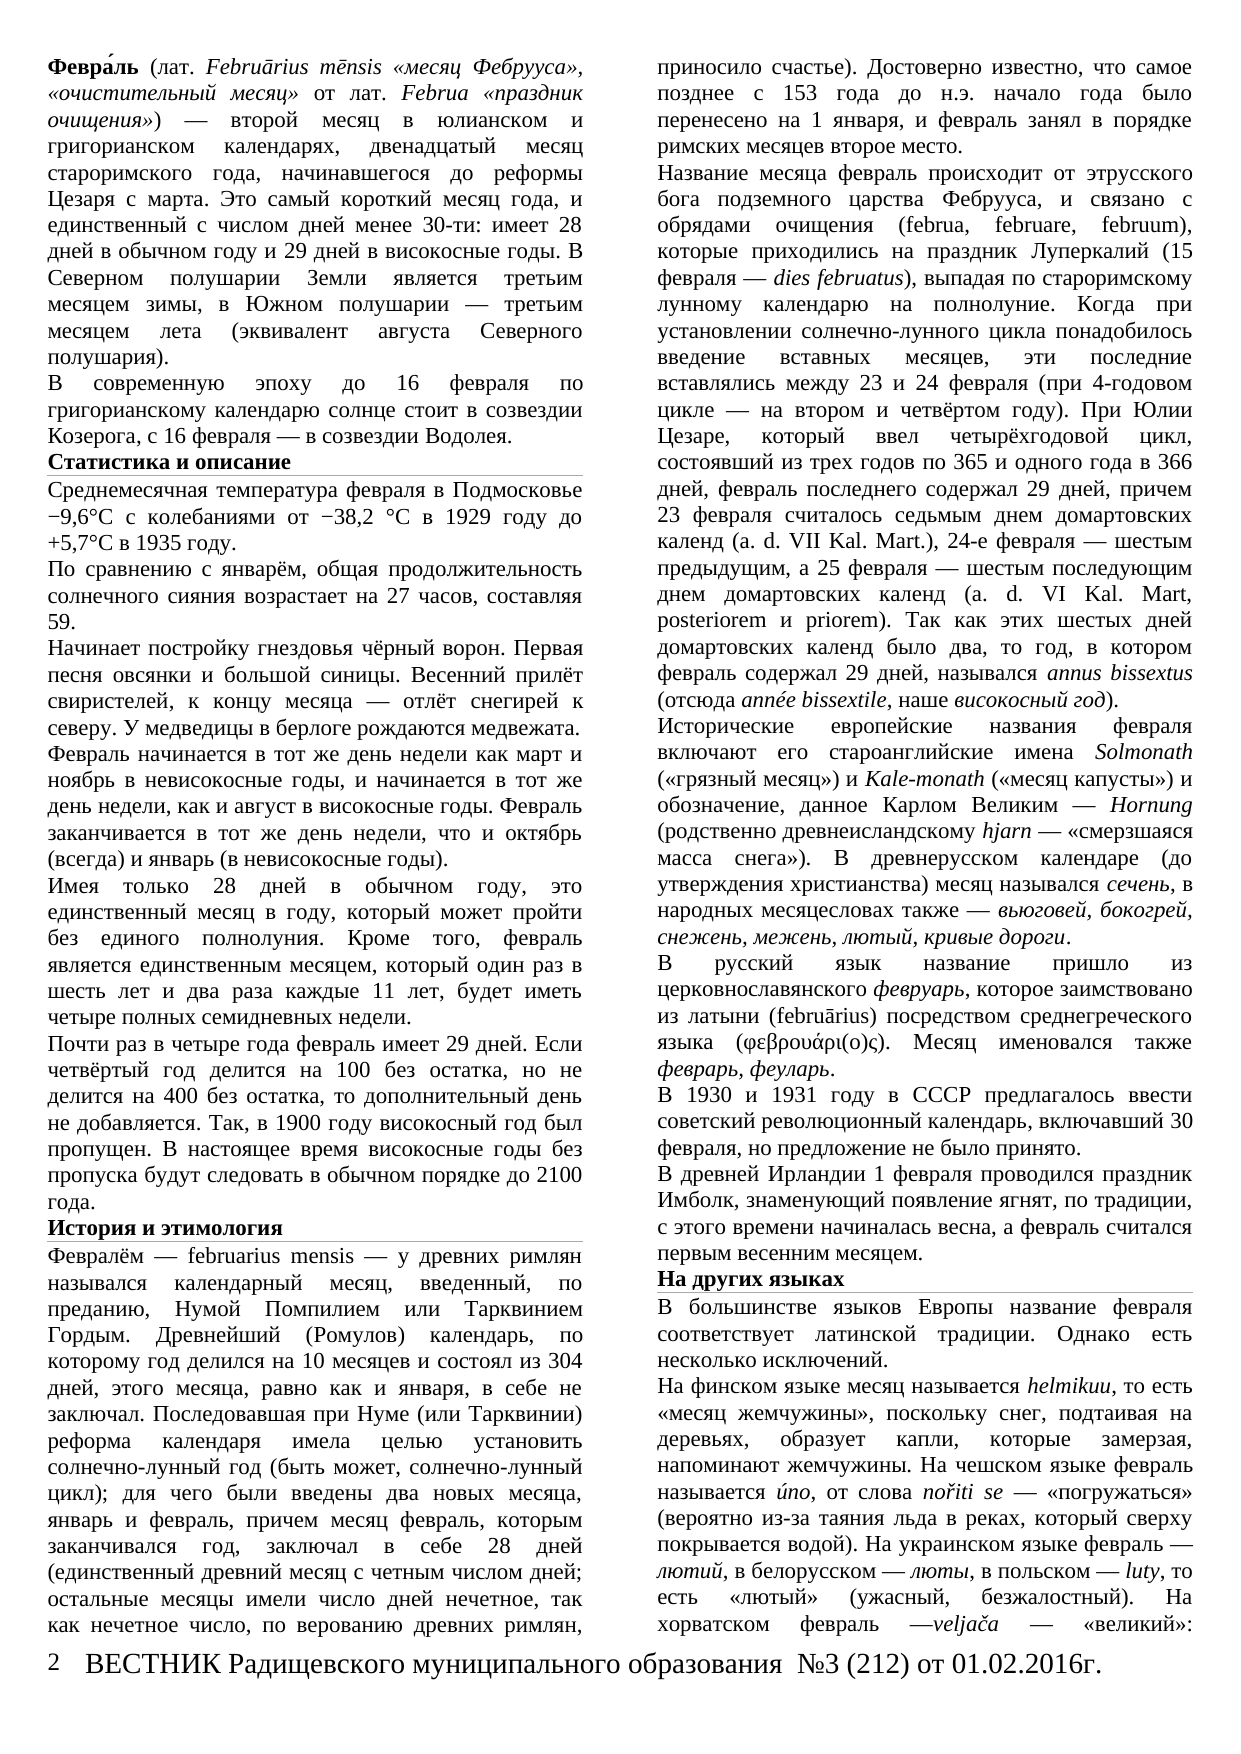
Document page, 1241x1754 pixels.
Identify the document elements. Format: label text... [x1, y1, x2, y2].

text Исторические европейские названия февраля включают его староанглийские имена Solmonath («грязный месяц») и Kale-monath («месяц капусты») и обозначение, данное Карлом Великим — Hornung (родственно древнеисландскому hjarn — «смерзшаяся масса снега»). В древнерусском календаре (до утверждения христианства) месяц назывался сечень, в народных месяцесловах также — вьюговей, бокогрей, снежень, межень, лютый, кривые дороги. [657, 712, 1193, 949]
text В современную эпоху до 16 февраля по григорианскому календарю солнце стоит в созвездии Козерога, с 16 февраля — в созвездии Водолея. [47, 369, 583, 448]
text По сравнению с январём, общая продолжительность солнечного сияния возрастает на 27 часов, составляя 59. [47, 555, 583, 634]
text В большинстве языков Европы название февраля соответствует латинской традиции. Однако есть несколько исключений. [657, 1293, 1193, 1372]
text В русский язык название пришло из церковнославянского февруарь, которое заимствовано из латыни (februārius) посредством среднегреческого языка (φεβρουάρι(ο)ς). Месяц именовался также феврарь, феуларь. [657, 949, 1193, 1081]
subtitle История и этимология [47, 1214, 583, 1241]
subtitle Статистика и описание [47, 448, 583, 475]
subtitle На других языках [657, 1265, 1193, 1292]
text Почти раз в четыре года февраль имеет 29 дней. Если четвёртый год делится на 100 без остатка, но не делится на 400 без остатка, то дополнительный день не добавляется. Так, в 1900 году високосный год был пропущен. В настоящее время високосные годы без пропуска будут следовать в обычном порядке до 2100 года. [47, 1030, 583, 1214]
text Имея только 28 дней в обычном году, это единственный месяц в году, который может пройти без единого полнолуния. Кроме того, февраль является единственным месяцем, который один раз в шесть лет и два раза каждые 11 лет, будет иметь четыре полных семидневных недели. [47, 872, 583, 1030]
text В древней Ирландии 1 февраля проводился праздник Имболк, знаменующий появление ягнят, по традиции, с этого времени начиналась весна, а февраль считался первым весенним месяцем. [657, 1160, 1193, 1265]
text Февралём — februarius mensis — у древних римлян назывался календарный месяц, введенный, по преданию, Нумой Помпилием или Тарквинием Гордым. Древнейший (Ромулов) календарь, по которому год делился на 10 месяцев и состоял из 304 дней, этого месяца, равно как и января, в себе не заключал. Последовавшая при Нуме (или Тарквинии) реформа календаря имела целью установить солнечно-лунный год (быть может, солнечно-лунный цикл); для чего были введены два новых месяца, январь и февраль, причем месяц февраль, которым заканчивался год, заключал в себе 28 дней (единственный древний месяц с четным числом дней; остальные месяцы имели число дней нечетное, так как нечетное число, по верованию древних римлян, приносило счастье). Достоверно известно, что самое позднее с 153 года до н.э. начало года было перенесено на 1 января, и февраль занял в порядке римских месяцев второе место. [657, 53, 1193, 158]
text Февраль начинается в тот же день недели как март и ноябрь в невисокосные годы, и начинается в тот же день недели, как и август в високосные годы. Февраль заканчивается в тот же день недели, что и октябрь (всегда) и январь (в невисокосные годы). [47, 740, 583, 872]
text Название месяца февраль происходит от этрусского бога подземного царства Фебрууса, и связано с обрядами очищения (februa, februare, februum), которые приходились на праздник Луперкалий (15 февраля — dies februatus), выпадая по староримскому лунному календарю на полнолуние. Когда при установлении солнечно-лунного цикла понадобилось введение вставных месяцев, эти последние вставлялись между 23 и 24 февраля (при 4-годовом цикле — на втором и четвёртом году). При Юлии Цезаре, который ввел четырёхгодовой цикл, состоявший из трех годов по 365 и одного года в 366 дней, февраль последнего содержал 29 дней, причем 23 февраля считалось седьмым днем домартовских календ (a. d. VII Kal. Mart.), 24-е февраля — шестым предыдущим, а 25 февраля — шестым последующим днем домартовских календ (a. d. VI Kal. Mart, posteriorem и priorem). Так как этих шестых дней домартовских календ было два, то год, в котором февраль содержал 29 дней, назывался annus bissextus (отсюда année bissextile, наше високосный год). [657, 158, 1193, 712]
text Среднемесячная температура февраля в Подмосковье −9,6°С с колебаниями от −38,2 °С в 1929 году до +5,7°С в 1935 году. [47, 476, 583, 555]
text В 1930 и 1931 году в СССР предлагалось ввести советский революционный календарь, включавший 30 февраля, но предложение не было принято. [657, 1081, 1193, 1160]
text Февра́ль (лат. Februārius mēnsis «месяц Фебрууса», «очистительный месяц» от лат. Februa «праздник очищения») — второй месяц в юлианском и григорианском календарях, двенадцатый месяц староримского года, начинавшегося до реформы Цезаря с марта. Это самый короткий месяц года, и единственный с числом дней менее 30-ти: имеет 28 дней в обычном году и 29 дней в високосные годы. В Северном полушарии Земли является третьим месяцем зимы, в Южном полушарии — третьим месяцем лета (эквивалент августа Северного полушария). [47, 53, 583, 369]
text Февралём — februarius mensis — у древних римлян назывался календарный месяц, введенный, по преданию, Нумой Помпилием или Тарквинием Гордым. Древнейший (Ромулов) календарь, по которому год делился на 10 месяцев и состоял из 304 дней, этого месяца, равно как и января, в себе не заключал. Последовавшая при Нуме (или Тарквинии) реформа календаря имела целью установить солнечно-лунный год (быть может, солнечно-лунный цикл); для чего были введены два новых месяца, январь и февраль, причем месяц февраль, которым заканчивался год, заключал в себе 28 дней (единственный древний месяц с четным числом дней; остальные месяцы имели число дней нечетное, так как нечетное число, по верованию древних римлян, приносило счастье). Достоверно известно, что самое позднее с 153 года до н.э. начало года было перенесено на 1 января, и февраль занял в порядке римских месяцев второе место. [47, 1242, 583, 1637]
text Начинает постройку гнездовья чёрный ворон. Первая песня овсянки и большой синицы. Весенний прилёт свиристелей, к концу месяца — отлёт снегирей к северу. У медведицы в берлоге рождаются медвежата. [47, 634, 583, 740]
